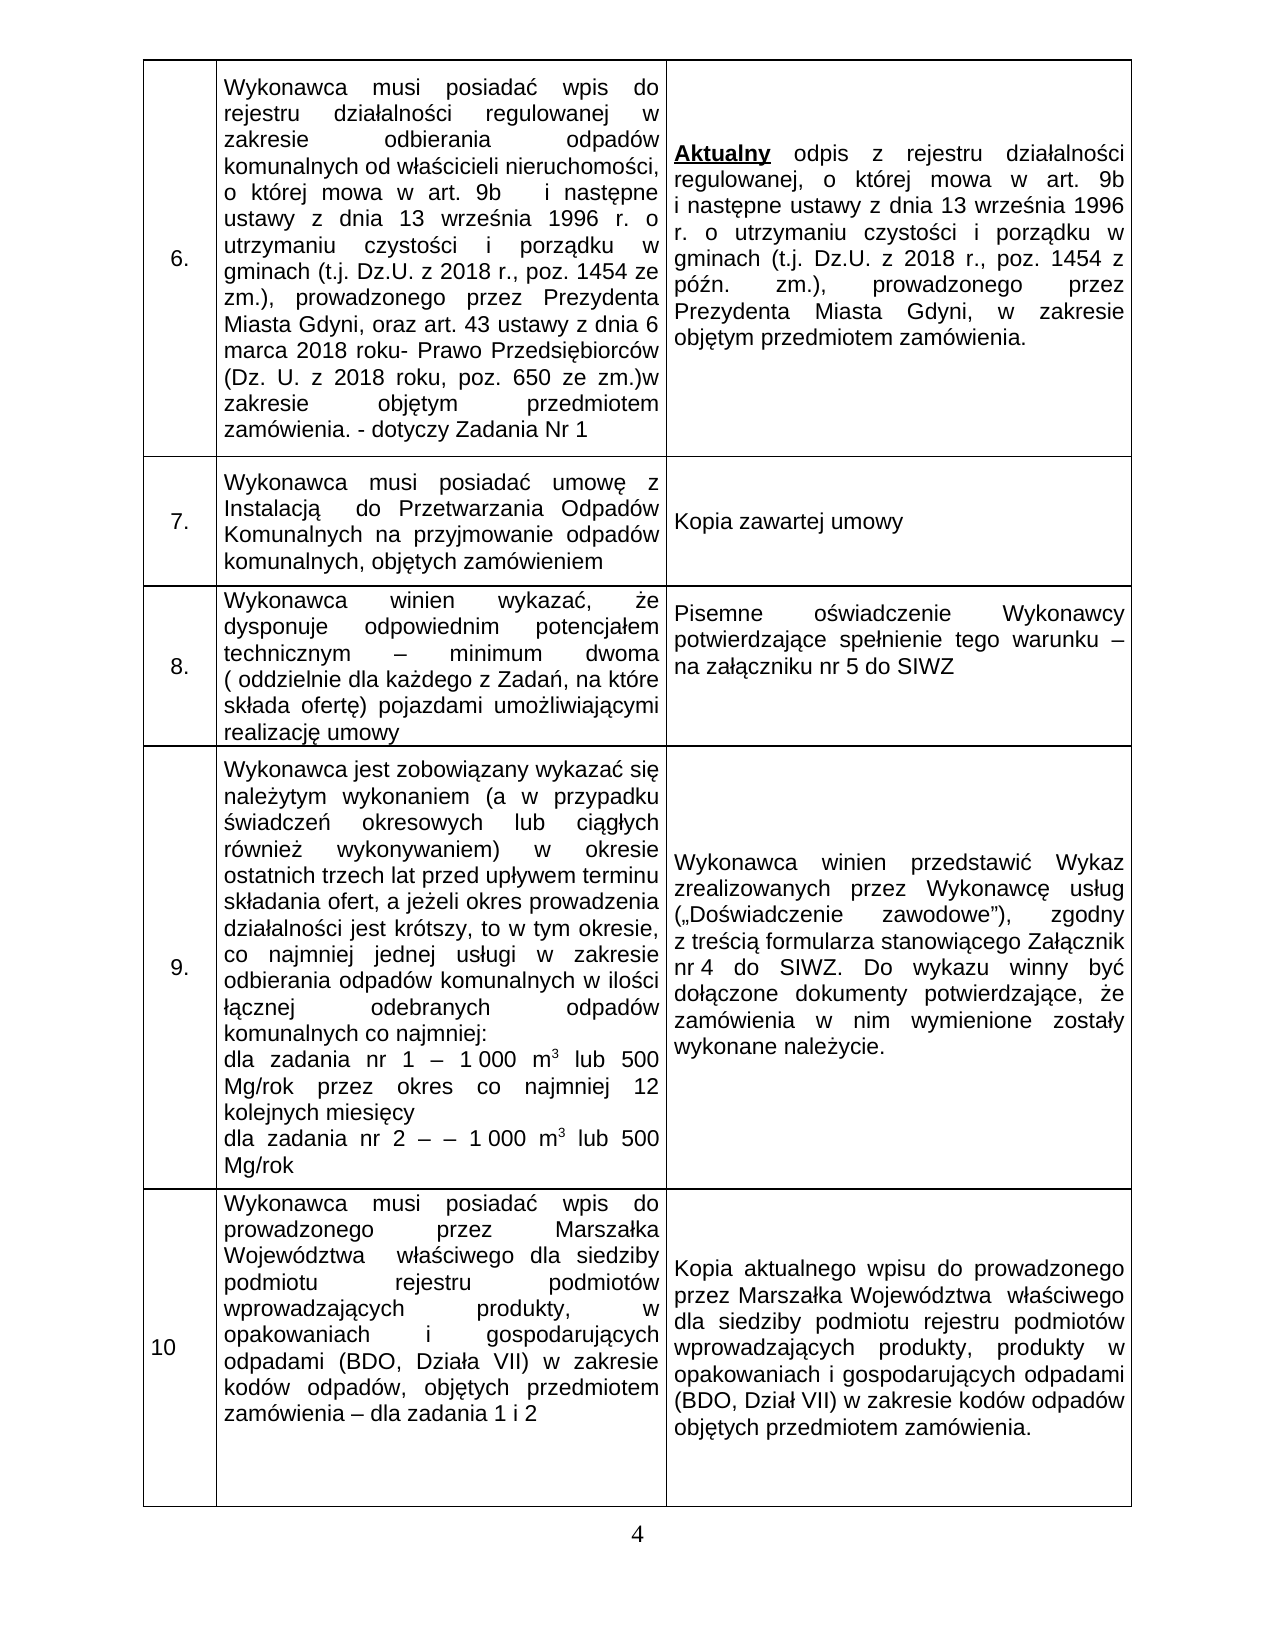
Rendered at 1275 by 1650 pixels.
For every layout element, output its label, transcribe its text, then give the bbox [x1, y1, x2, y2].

table_cell Wykonawca winien wykazać, że dysponuje odpowiednim potencjałem technicznym – minimum dwoma ( oddzielnie dla każdego z Zadań, na które składa ofertę) pojazdami umożliwiającymi realizację umowy [217, 587, 666, 745]
table_cell 10 [144, 1190, 216, 1506]
table_cell 8. [144, 587, 216, 745]
table_cell Aktualny odpis z rejestru działalności regulowanej, o której mowa w art. 9b i następne ustawy z dnia 13 września 1996 r. o utrzymaniu czystości i porządku w gminach (t.j. Dz.U. z 2018 r., poz. 1454 z późn. zm.), prowadzonego przez Prezydenta Miasta Gdyni, w zakresie objętym przedmiotem zamówienia. [667, 61, 1131, 456]
table_cell Wykonawca musi posiadać wpis do prowadzonego przez Marszałka Województwa właściwego dla siedziby podmiotu rejestru podmiotów wprowadzających produkty, w opakowaniach i gospodarujących odpadami (BDO, Działa VII) w zakresie kodów odpadów, objętych przedmiotem zamówienia – dla zadania 1 i 2 [217, 1190, 666, 1506]
table_cell 7. [144, 457, 216, 585]
table_cell 9. [144, 747, 216, 1188]
table_cell 6. [144, 61, 216, 456]
table_cell Wykonawca jest zobowiązany wykazać się należytym wykonaniem (a w przypadku świadczeń okresowych lub ciągłych również wykonywaniem) w okresie ostatnich trzech lat przed upływem terminu składania ofert, a jeżeli okres prowadzenia działalności jest krótszy, to w tym okresie, co najmniej jednej usługi w zakresie odbierania odpadów komunalnych w ilości łącznej odebranych odpadów komunalnych co najmniej: dla zadania nr 1 – 1 000 m3 lub 500 Mg/rok przez okres co najmniej 12 kolejnych miesięcy dla zadania nr 2 – – 1 000 m3 lub 500 Mg/rok [217, 747, 666, 1188]
table_cell Kopia aktualnego wpisu do prowadzonego przez Marszałka Województwa właściwego dla siedziby podmiotu rejestru podmiotów wprowadzających produkty, produkty w opakowaniach i gospodarujących odpadami (BDO, Dział VII) w zakresie kodów odpadów objętych przedmiotem zamówienia. [667, 1190, 1131, 1506]
table_cell Kopia zawartej umowy [667, 457, 1131, 585]
table_cell Wykonawca musi posiadać wpis do rejestru działalności regulowanej w zakresie odbierania odpadów komunalnych od właścicieli nieruchomości, o której mowa w art. 9b i następne ustawy z dnia 13 września 1996 r. o utrzymaniu czystości i porządku w gminach (t.j. Dz.U. z 2018 r., poz. 1454 ze zm.), prowadzonego przez Prezydenta Miasta Gdyni, oraz art. 43 ustawy z dnia 6 marca 2018 roku- Prawo Przedsiębiorców (Dz. U. z 2018 roku, poz. 650 ze zm.)w zakresie objętym przedmiotem zamówienia. - dotyczy Zadania Nr 1 [217, 61, 666, 456]
table_cell Wykonawca musi posiadać umowę z Instalacją do Przetwarzania Odpadów Komunalnych na przyjmowanie odpadów komunalnych, objętych zamówieniem [217, 457, 666, 585]
table_cell Pisemne oświadczenie Wykonawcy potwierdzające spełnienie tego warunku – na załączniku nr 5 do SIWZ [667, 587, 1131, 745]
table_cell Wykonawca winien przedstawić Wykaz zrealizowanych przez Wykonawcę usług („Doświadczenie zawodowe”), zgodny z treścią formularza stanowiącego Załącznik nr 4 do SIWZ. Do wykazu winny być dołączone dokumenty potwierdzające, że zamówienia w nim wymienione zostały wykonane należycie. [667, 747, 1131, 1188]
